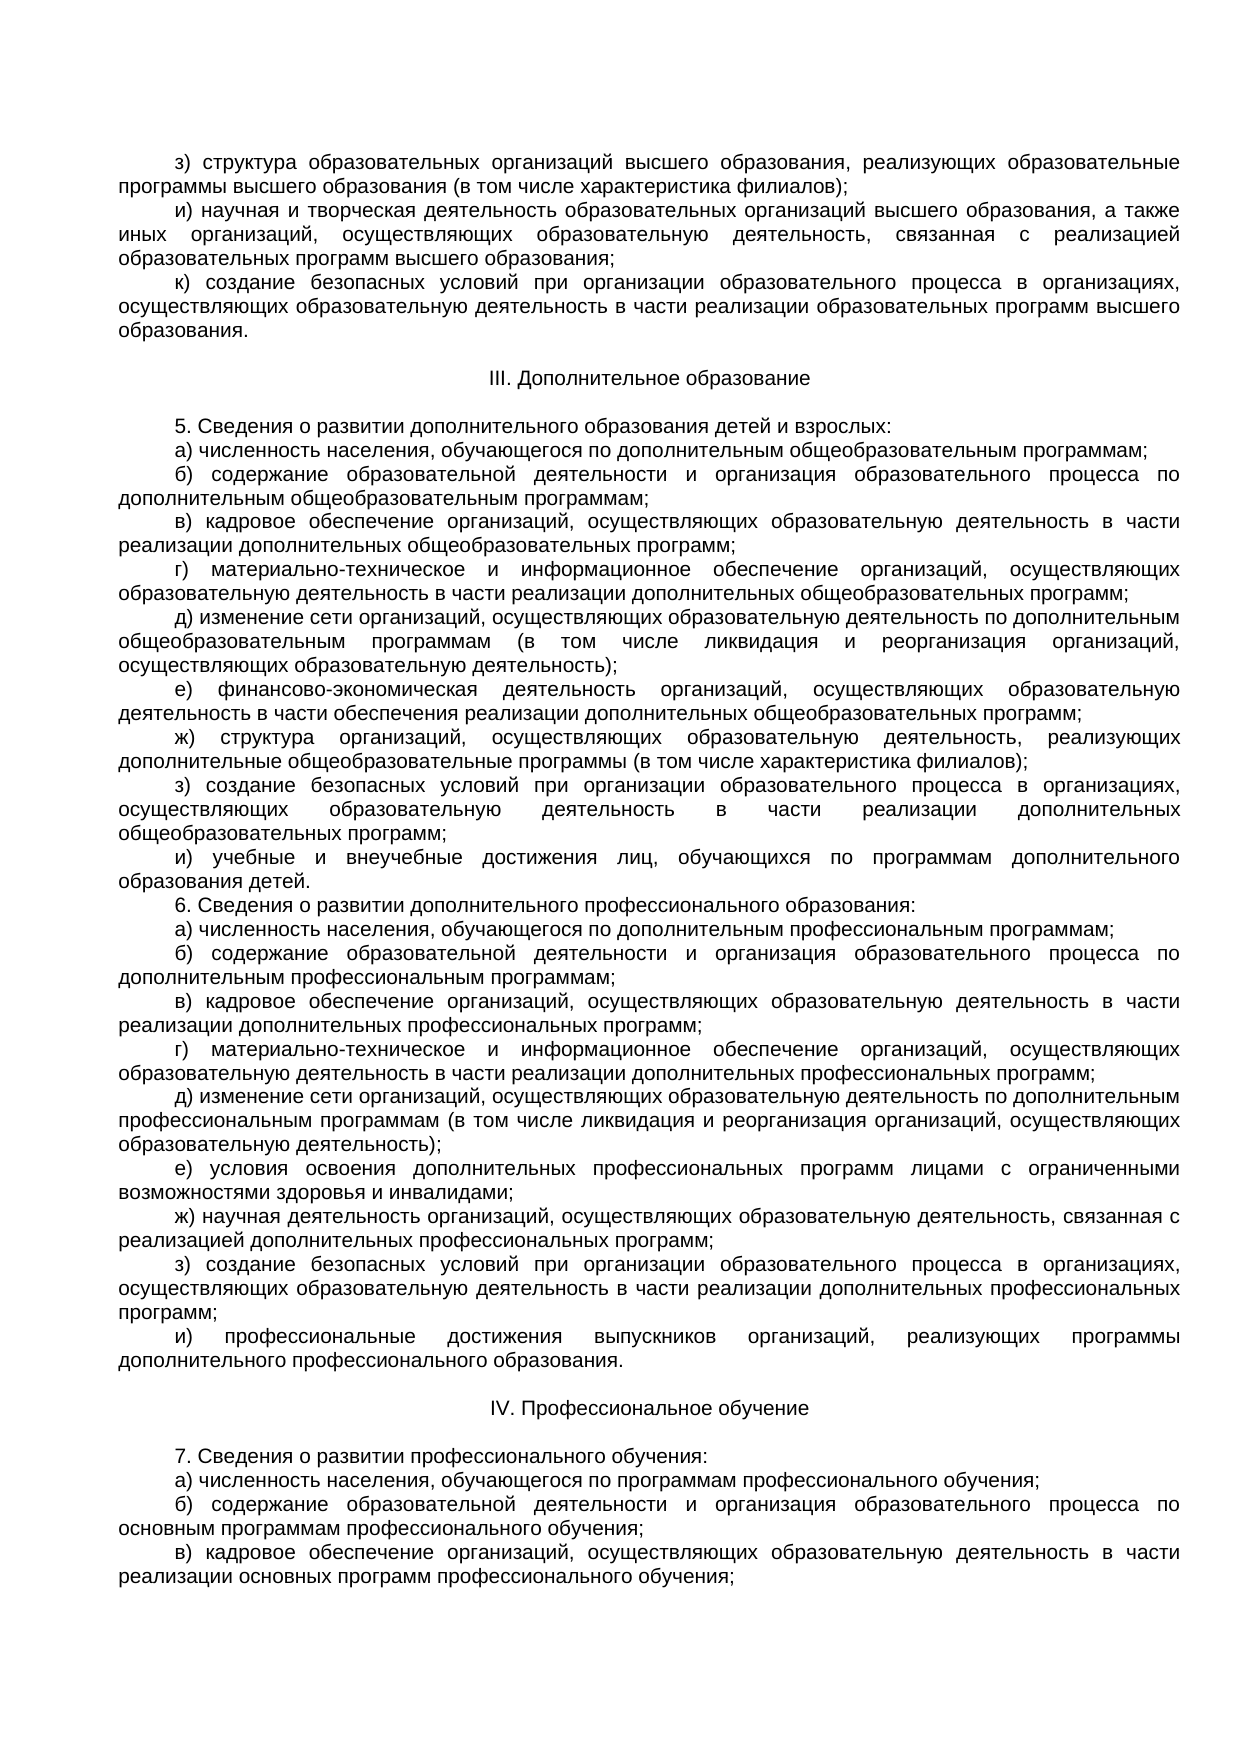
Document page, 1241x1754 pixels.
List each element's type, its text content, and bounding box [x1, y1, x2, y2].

text а) численность населения, обучающегося по дополнительным общеобразовательным программам; [118, 437, 1181, 461]
text к) создание безопасных условий при организации образовательного процесса в организациях, осуществляющих образовательную деятельность в части реализации образовательных программ высшего образования. [118, 270, 1181, 342]
text д) изменение сети организаций, осуществляющих образовательную деятельность по дополнительным профессиональным программам (в том числе ликвидация и реорганизация организаций, осуществляющих образовательную деятельность); [118, 1084, 1181, 1156]
text е) условия освоения дополнительных профессиональных программ лицами с ограниченными возможностями здоровья и инвалидами; [118, 1156, 1181, 1204]
text ж) структура организаций, осуществляющих образовательную деятельность, реализующих дополнительные общеобразовательные программы (в том числе характеристика филиалов); [118, 725, 1181, 773]
text и) учебные и внеучебные достижения лиц, обучающихся по программам дополнительного образования детей. [118, 845, 1181, 893]
text г) материально-техническое и информационное обеспечение организаций, осуществляющих образовательную деятельность в части реализации дополнительных общеобразовательных программ; [118, 557, 1181, 605]
text а) численность населения, обучающегося по дополнительным профессиональным программам; [118, 917, 1181, 941]
text в) кадровое обеспечение организаций, осуществляющих образовательную деятельность в части реализации дополнительных профессиональных программ; [118, 988, 1181, 1036]
text д) изменение сети организаций, осуществляющих образовательную деятельность по дополнительным общеобразовательным программам (в том числе ликвидация и реорганизация организаций, осуществляющих образовательную деятельность); [118, 605, 1181, 677]
text в) кадровое обеспечение организаций, осуществляющих образовательную деятельность в части реализации основных программ профессионального обучения; [118, 1539, 1181, 1587]
text б) содержание образовательной деятельности и организация образовательного процесса по основным программам профессионального обучения; [118, 1492, 1181, 1539]
text е) финансово-экономическая деятельность организаций, осуществляющих образовательную деятельность в части обеспечения реализации дополнительных общеобразовательных программ; [118, 677, 1181, 725]
text г) материально-техническое и информационное обеспечение организаций, осуществляющих образовательную деятельность в части реализации дополнительных профессиональных программ; [118, 1036, 1181, 1084]
text з) создание безопасных условий при организации образовательного процесса в организациях, осуществляющих образовательную деятельность в части реализации дополнительных общеобразовательных программ; [118, 773, 1181, 845]
text и) профессиональные достижения выпускников организаций, реализующих программы дополнительного профессионального образования. [118, 1324, 1181, 1372]
text б) содержание образовательной деятельности и организация образовательного процесса по дополнительным профессиональным программам; [118, 941, 1181, 988]
text III. Дополнительное образование [118, 366, 1181, 389]
text з) создание безопасных условий при организации образовательного процесса в организациях, осуществляющих образовательную деятельность в части реализации дополнительных профессиональных программ; [118, 1252, 1181, 1324]
text в) кадровое обеспечение организаций, осуществляющих образовательную деятельность в части реализации дополнительных общеобразовательных программ; [118, 509, 1181, 557]
text IV. Профессиональное обучение [118, 1396, 1181, 1420]
text 6. Сведения о развитии дополнительного профессионального образования: [118, 893, 1181, 917]
text ж) научная деятельность организаций, осуществляющих образовательную деятельность, связанная с реализацией дополнительных профессиональных программ; [118, 1204, 1181, 1252]
text и) научная и творческая деятельность образовательных организаций высшего образования, а также иных организаций, осуществляющих образовательную деятельность, связанная с реализацией образовательных программ высшего образования; [118, 198, 1181, 270]
text 7. Сведения о развитии профессионального обучения: [118, 1444, 1181, 1468]
text б) содержание образовательной деятельности и организация образовательного процесса по дополнительным общеобразовательным программам; [118, 461, 1181, 509]
text 5. Сведения о развитии дополнительного образования детей и взрослых: [118, 413, 1181, 437]
text а) численность населения, обучающегося по программам профессионального обучения; [118, 1468, 1181, 1492]
text з) структура образовательных организаций высшего образования, реализующих образовательные программы высшего образования (в том числе характеристика филиалов); [118, 150, 1181, 198]
